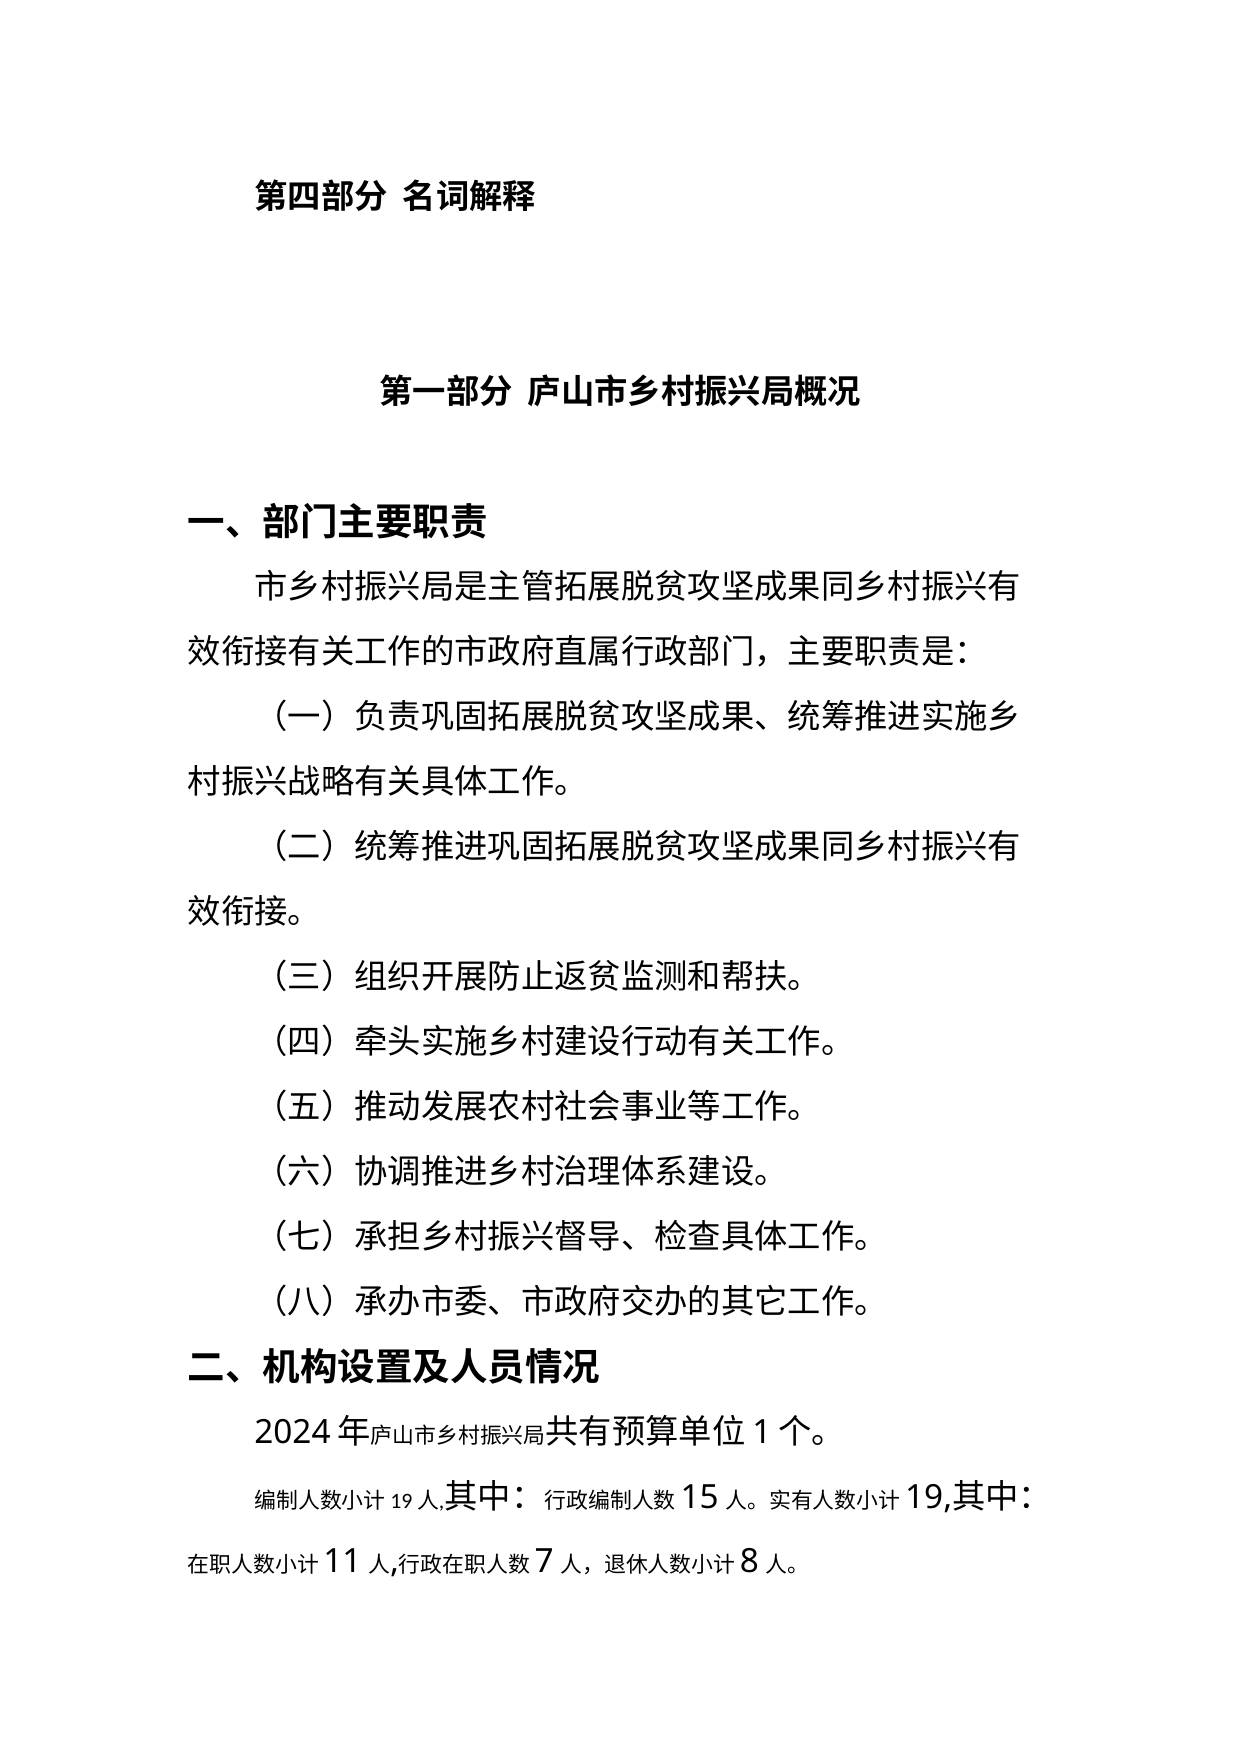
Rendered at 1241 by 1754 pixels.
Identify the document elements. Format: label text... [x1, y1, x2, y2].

text 二、机构设置及人员情况 [187, 1332, 1053, 1397]
text （五）推动发展农村社会事业等工作。 [187, 1072, 1053, 1137]
text （三）组织开展防止返贫监测和帮扶。 [187, 942, 1053, 1007]
text 编制人数小计19人,其中：行政编制人数15人。实有人数小计19,其中：在职人数小计11人,行政在职人数7人，退休人数小计8人。 [187, 1462, 1053, 1592]
text 第一部分 庐山市乡村振兴局概况 [187, 357, 1053, 422]
text （二）统筹推进巩固拓展脱贫攻坚成果同乡村振兴有效衔接。 [187, 812, 1053, 942]
text 一、部门主要职责 [187, 487, 1053, 552]
text 第四部分 名词解释 [187, 162, 1053, 227]
text 2024年庐山市乡村振兴局共有预算单位1个。 [187, 1397, 1053, 1462]
text （一）负责巩固拓展脱贫攻坚成果、统筹推进实施乡村振兴战略有关具体工作。 [187, 682, 1053, 812]
text （八）承办市委、市政府交办的其它工作。 [187, 1267, 1053, 1332]
text （六）协调推进乡村治理体系建设。 [187, 1137, 1053, 1202]
text （四）牵头实施乡村建设行动有关工作。 [187, 1007, 1053, 1072]
text （七）承担乡村振兴督导、检查具体工作。 [187, 1202, 1053, 1267]
text 市乡村振兴局是主管拓展脱贫攻坚成果同乡村振兴有效衔接有关工作的市政府直属行政部门，主要职责是： [187, 552, 1053, 682]
